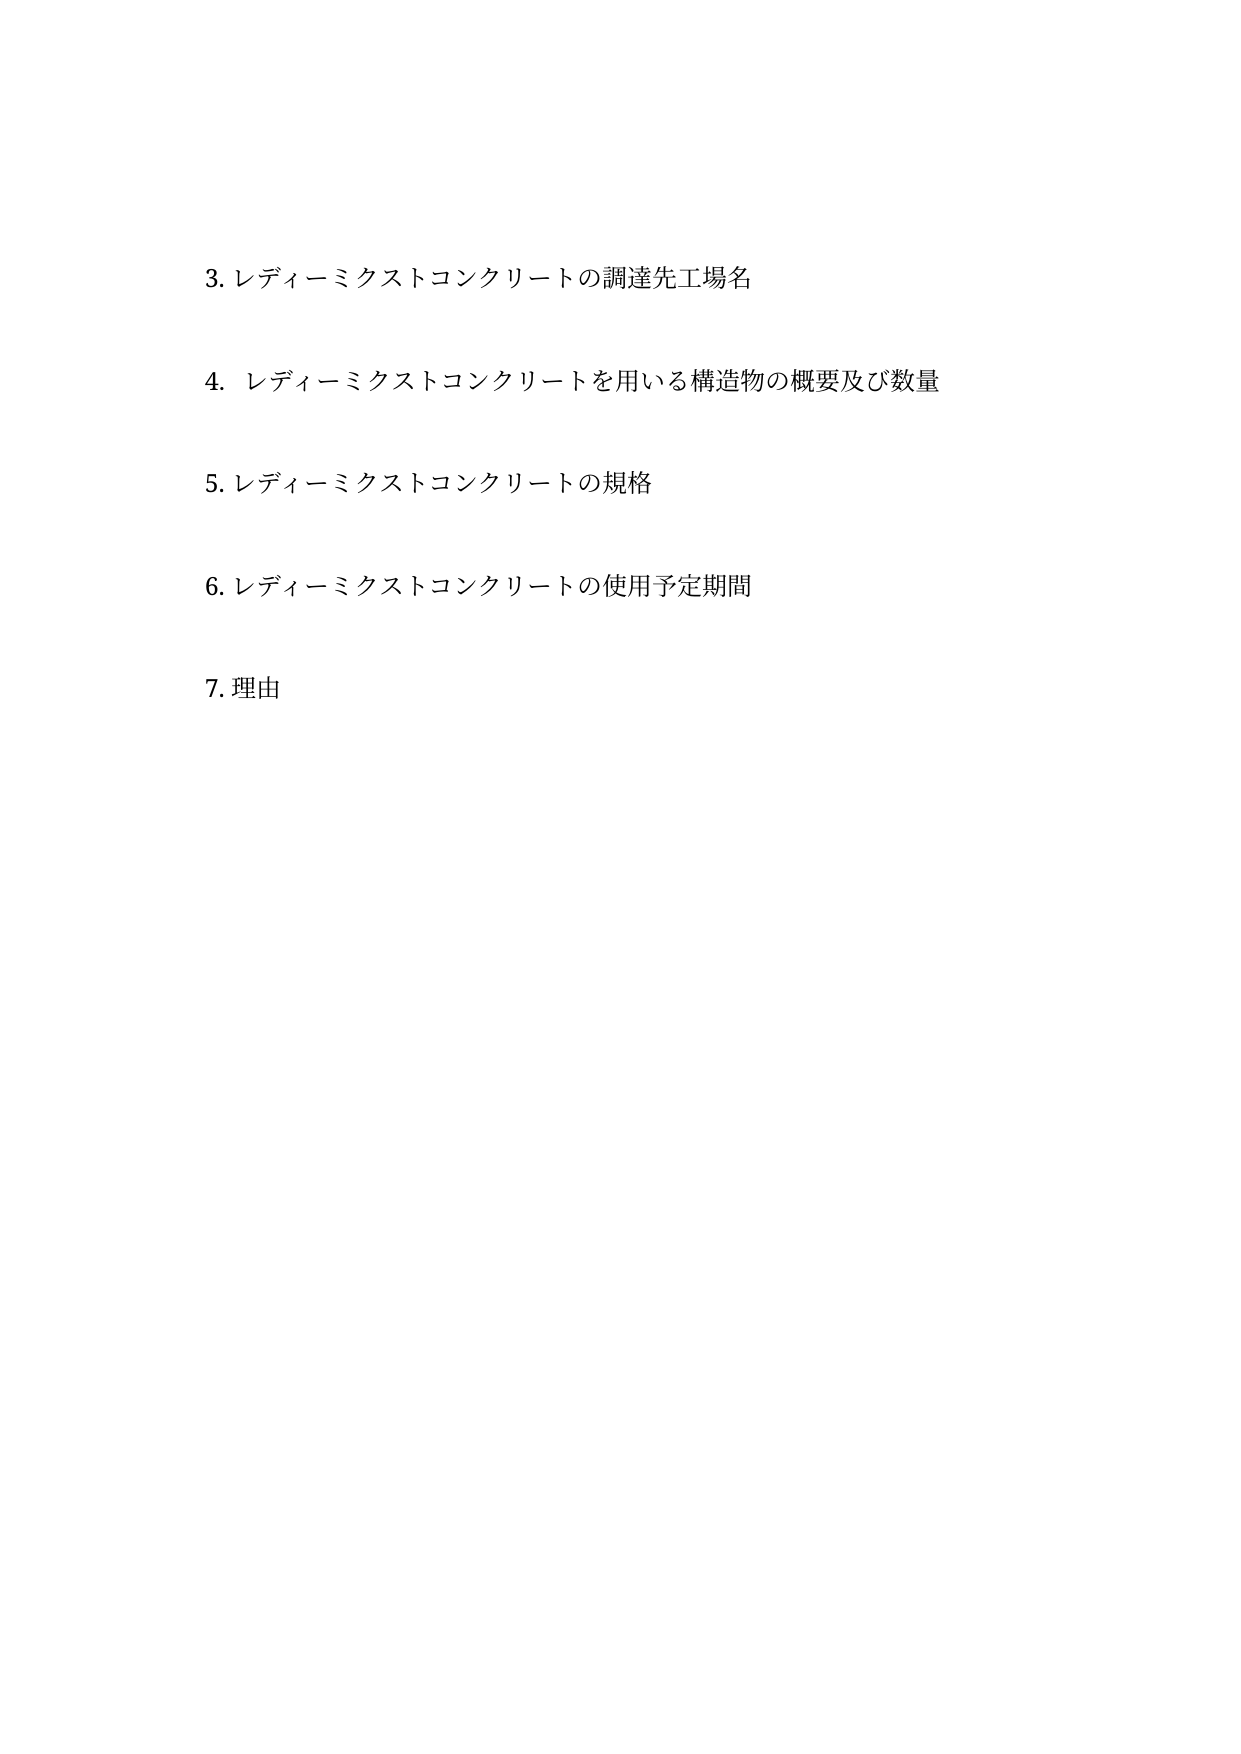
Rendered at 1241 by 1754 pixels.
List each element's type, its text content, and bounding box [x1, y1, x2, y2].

text 4．レディーミクストコンクリートを用いる構造物の概要及び数量 [204, 345, 1031, 413]
text 6. レディーミクストコンクリートの使用予定期間 [204, 550, 1031, 618]
text 3. レディーミクストコンクリートの調達先工場名 [204, 243, 1031, 311]
text 7. 理由 [204, 653, 1031, 721]
text 5. レディーミクストコンクリートの規格 [204, 448, 1031, 516]
